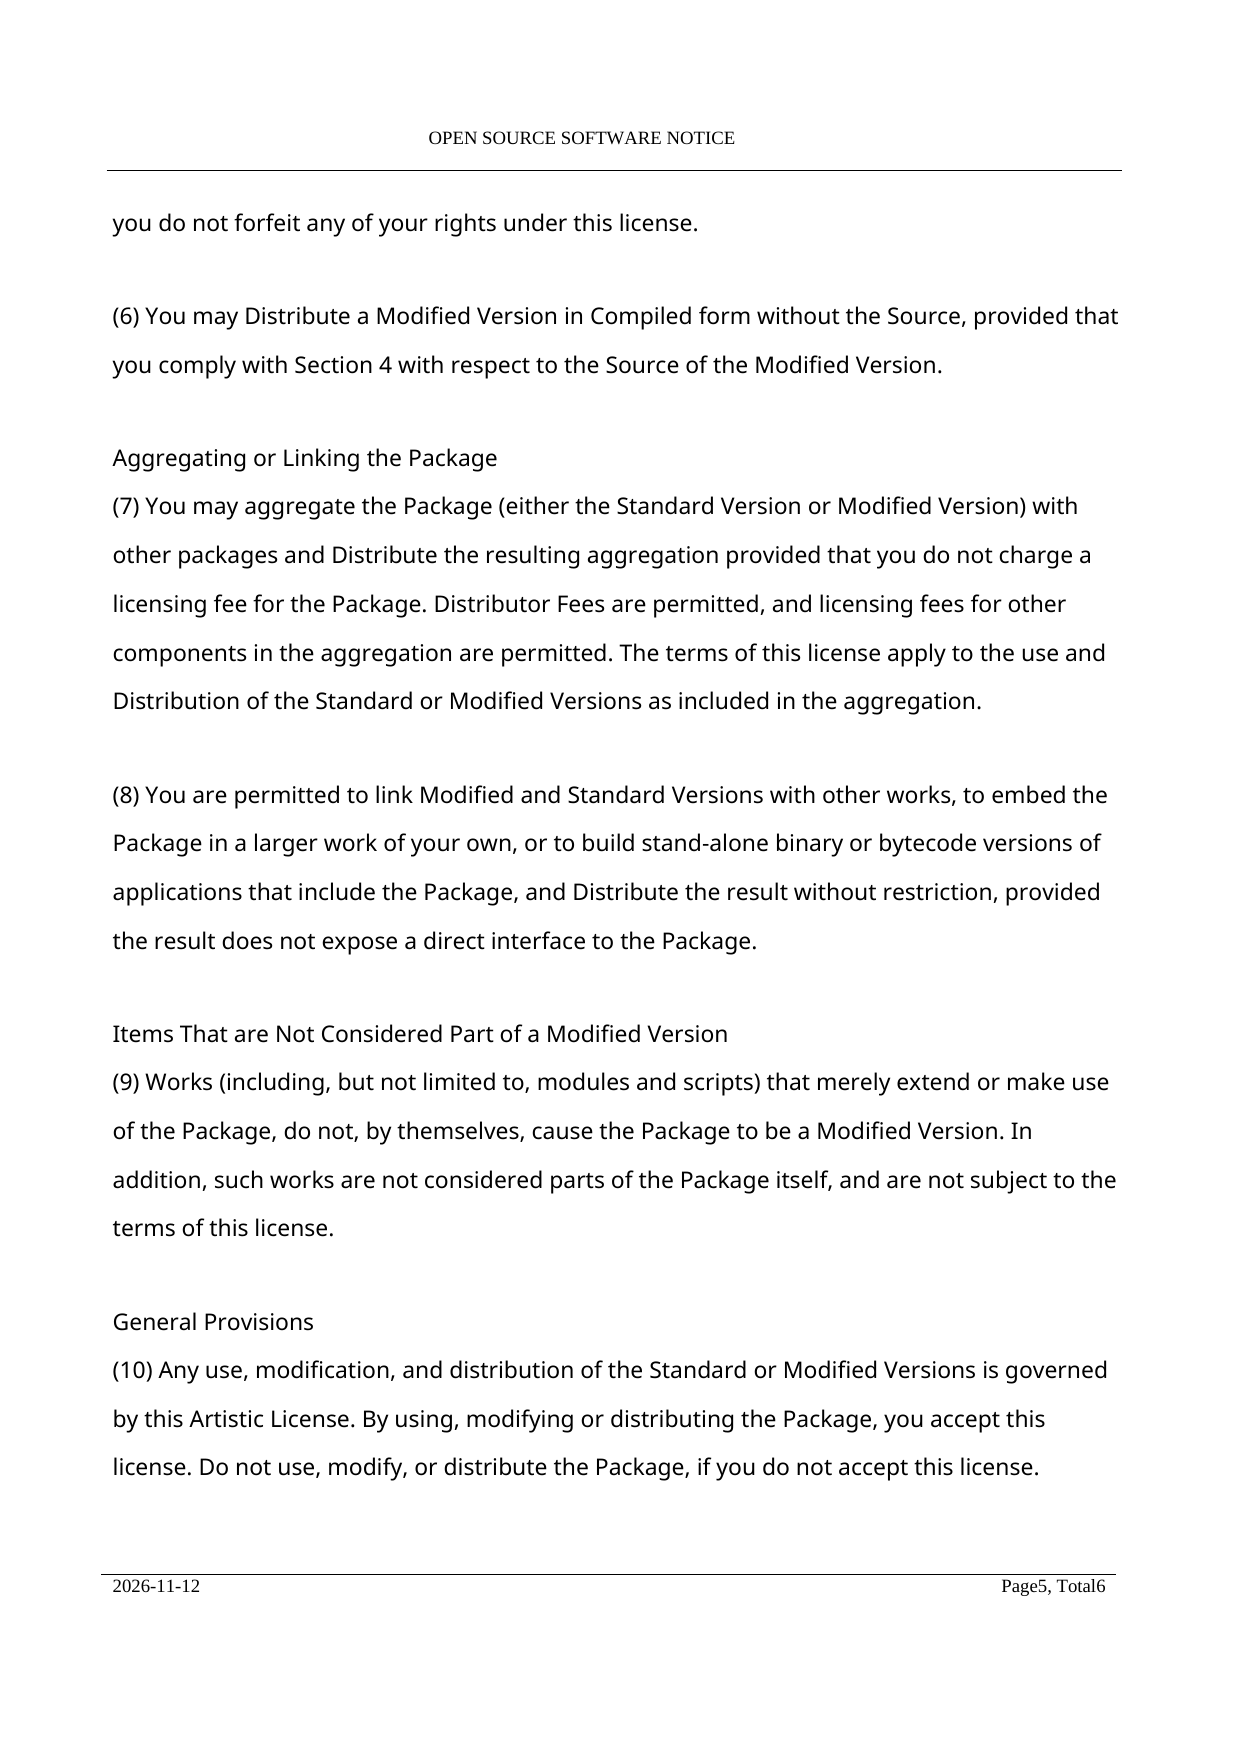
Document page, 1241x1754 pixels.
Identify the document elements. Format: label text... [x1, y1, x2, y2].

text Items That are Not Considered Part of a Modified Version [112, 1017, 1128, 1050]
text General Provisions [112, 1305, 1128, 1337]
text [112, 206, 1128, 239]
text (9) Works (including, but not limited to, modules and scripts) that merely extend or make use of the Package, do not, by themselves, cause the Package to be a Modified Version. In addition, such works are not considered parts of the Package itself, and are not subject to the terms of this license. [112, 1066, 1128, 1244]
text (6) You may Distribute a Modified Version in Compiled form without the Source, provided that you comply with Section 4 with respect to the Source of the Modified Version. [112, 299, 1128, 381]
text (7) You may aggregate the Package (either the Standard Version or Modified Version) with other packages and Distribute the resulting aggregation provided that you do not charge a licensing fee for the Package. Distributor Fees are permitted, and licensing fees for other components in the aggregation are permitted. The terms of this license apply to the use and Distribution of the Standard or Modified Versions as included in the aggregation. [112, 490, 1128, 717]
text (10) Any use, modification, and distribution of the Standard or Modified Versions is governed by this Artistic License. By using, modifying or distributing the Package, you accept this license. Do not use, modify, or distribute the Package, if you do not accept this license. [112, 1353, 1128, 1483]
text Aggregating or Linking the Package [112, 442, 1128, 474]
text (8) You are permitted to link Modified and Standard Versions with other works, to embed the Package in a larger work of your own, or to build stand-alone binary or bytecode versions of applications that include the Package, and Distribute the result without restriction, provided the result does not expose a direct interface to the Package. [112, 778, 1128, 957]
